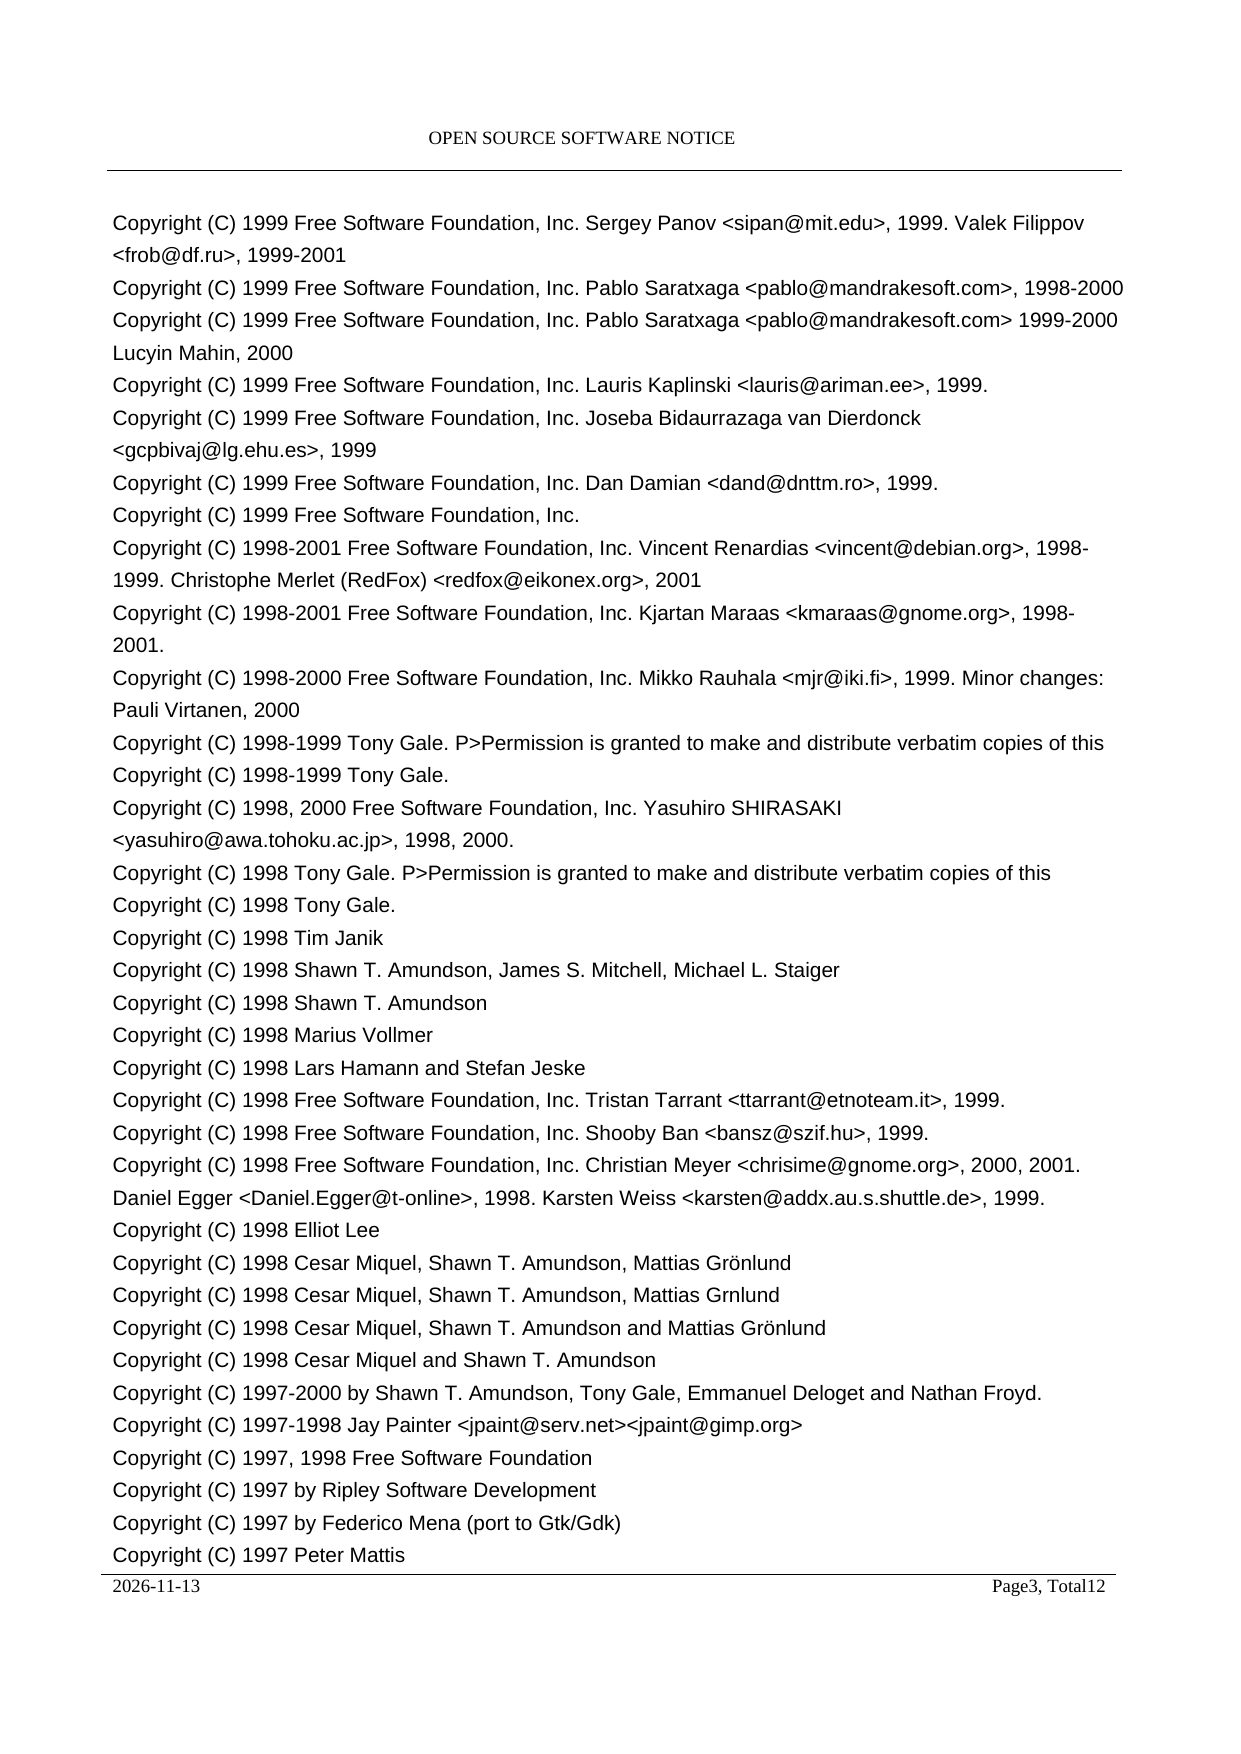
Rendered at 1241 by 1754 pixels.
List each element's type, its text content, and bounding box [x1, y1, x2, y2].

text Copyright (C) 1998 Free Software Foundation, Inc. Shooby Ban <bansz@szif.hu>, 1999. [112, 1116, 1128, 1149]
text Copyright (C) 1998 Shawn T. Amundson [112, 986, 1128, 1019]
text Copyright (C) 1999 Free Software Foundation, Inc. Pablo Saratxaga <pablo@mandrakesoft.com>, 1998-2000 [112, 271, 1128, 304]
text Copyright (C) 1998 Elliot Lee [112, 1214, 1128, 1246]
text Copyright (C) 1998-1999 Tony Gale. [112, 759, 1128, 791]
text Copyright (C) 1998 Cesar Miquel, Shawn T. Amundson, Mattias Grnlund [112, 1279, 1128, 1311]
text Copyright (C) 1998 Free Software Foundation, Inc. Christian Meyer <chrisime@gnome.org>, 2000, 2001. Daniel Egger <Daniel.Egger@t-online>, 1998. Karsten Weiss <karsten@addx.au.s.shuttle.de>, 1999. [112, 1149, 1128, 1214]
text Copyright (C) 1999 Free Software Foundation, Inc. Joseba Bidaurrazaga van Dierdonck <gcpbivaj@lg.ehu.es>, 1999 [112, 401, 1128, 466]
text Copyright (C) 1998 Cesar Miquel, Shawn T. Amundson, Mattias Grönlund [112, 1246, 1128, 1279]
text Copyright (C) 1998 Cesar Miquel, Shawn T. Amundson and Mattias Grönlund [112, 1311, 1128, 1344]
text Copyright (C) 1998 Lars Hamann and Stefan Jeske [112, 1051, 1128, 1084]
text Copyright (C) 1998-2001 Free Software Foundation, Inc. Kjartan Maraas <kmaraas@gnome.org>, 1998-2001. [112, 596, 1128, 661]
text Copyright (C) 1999 Free Software Foundation, Inc. Dan Damian <dand@dnttm.ro>, 1999. [112, 466, 1128, 499]
text Copyright (C) 1998 Shawn T. Amundson, James S. Mitchell, Michael L. Staiger [112, 954, 1128, 986]
text Copyright (C) 1998, 2000 Free Software Foundation, Inc. Yasuhiro SHIRASAKI <yasuhiro@awa.tohoku.ac.jp>, 1998, 2000. [112, 791, 1128, 856]
text Copyright (C) 1998 Tim Janik [112, 921, 1128, 954]
text Copyright (C) 1998 Free Software Foundation, Inc. Tristan Tarrant <ttarrant@etnoteam.it>, 1999. [112, 1084, 1128, 1116]
text Copyright (C) 1998 Tony Gale. P>Permission is granted to make and distribute verbatim copies of this [112, 856, 1128, 889]
text Copyright (C) 1998-2001 Free Software Foundation, Inc. Vincent Renardias <vincent@debian.org>, 1998-1999. Christophe Merlet (RedFox) <redfox@eikonex.org>, 2001 [112, 531, 1128, 596]
text Copyright (C) 1997-1998 Jay Painter <jpaint@serv.net><jpaint@gimp.org> [112, 1409, 1128, 1441]
text Copyright (C) 1999 Free Software Foundation, Inc. Sergey Panov <sipan@mit.edu>, 1999. Valek Filippov <frob@df.ru>, 1999-2001 [112, 206, 1128, 271]
text Copyright (C) 1999 Free Software Foundation, Inc. [112, 499, 1128, 531]
text Copyright (C) 1998 Cesar Miquel and Shawn T. Amundson [112, 1344, 1128, 1376]
text Copyright (C) 1998 Tony Gale. [112, 889, 1128, 921]
text Copyright (C) 1998-2000 Free Software Foundation, Inc. Mikko Rauhala <mjr@iki.fi>, 1999. Minor changes: Pauli Virtanen, 2000 [112, 661, 1128, 726]
text Copyright (C) 1998 Marius Vollmer [112, 1019, 1128, 1051]
text Copyright (C) 1997 Peter Mattis [112, 1539, 1128, 1571]
text Copyright (C) 1998-1999 Tony Gale. P>Permission is granted to make and distribute verbatim copies of this [112, 726, 1128, 759]
text Copyright (C) 1997-2000 by Shawn T. Amundson, Tony Gale, Emmanuel Deloget and Nathan Froyd. [112, 1376, 1128, 1409]
text Copyright (C) 1999 Free Software Foundation, Inc. Pablo Saratxaga <pablo@mandrakesoft.com> 1999-2000 Lucyin Mahin, 2000 [112, 304, 1128, 369]
text Copyright (C) 1997, 1998 Free Software Foundation [112, 1441, 1128, 1474]
text Copyright (C) 1999 Free Software Foundation, Inc. Lauris Kaplinski <lauris@ariman.ee>, 1999. [112, 369, 1128, 401]
text Copyright (C) 1997 by Ripley Software Development [112, 1474, 1128, 1506]
text Copyright (C) 1997 by Federico Mena (port to Gtk/Gdk) [112, 1506, 1128, 1539]
